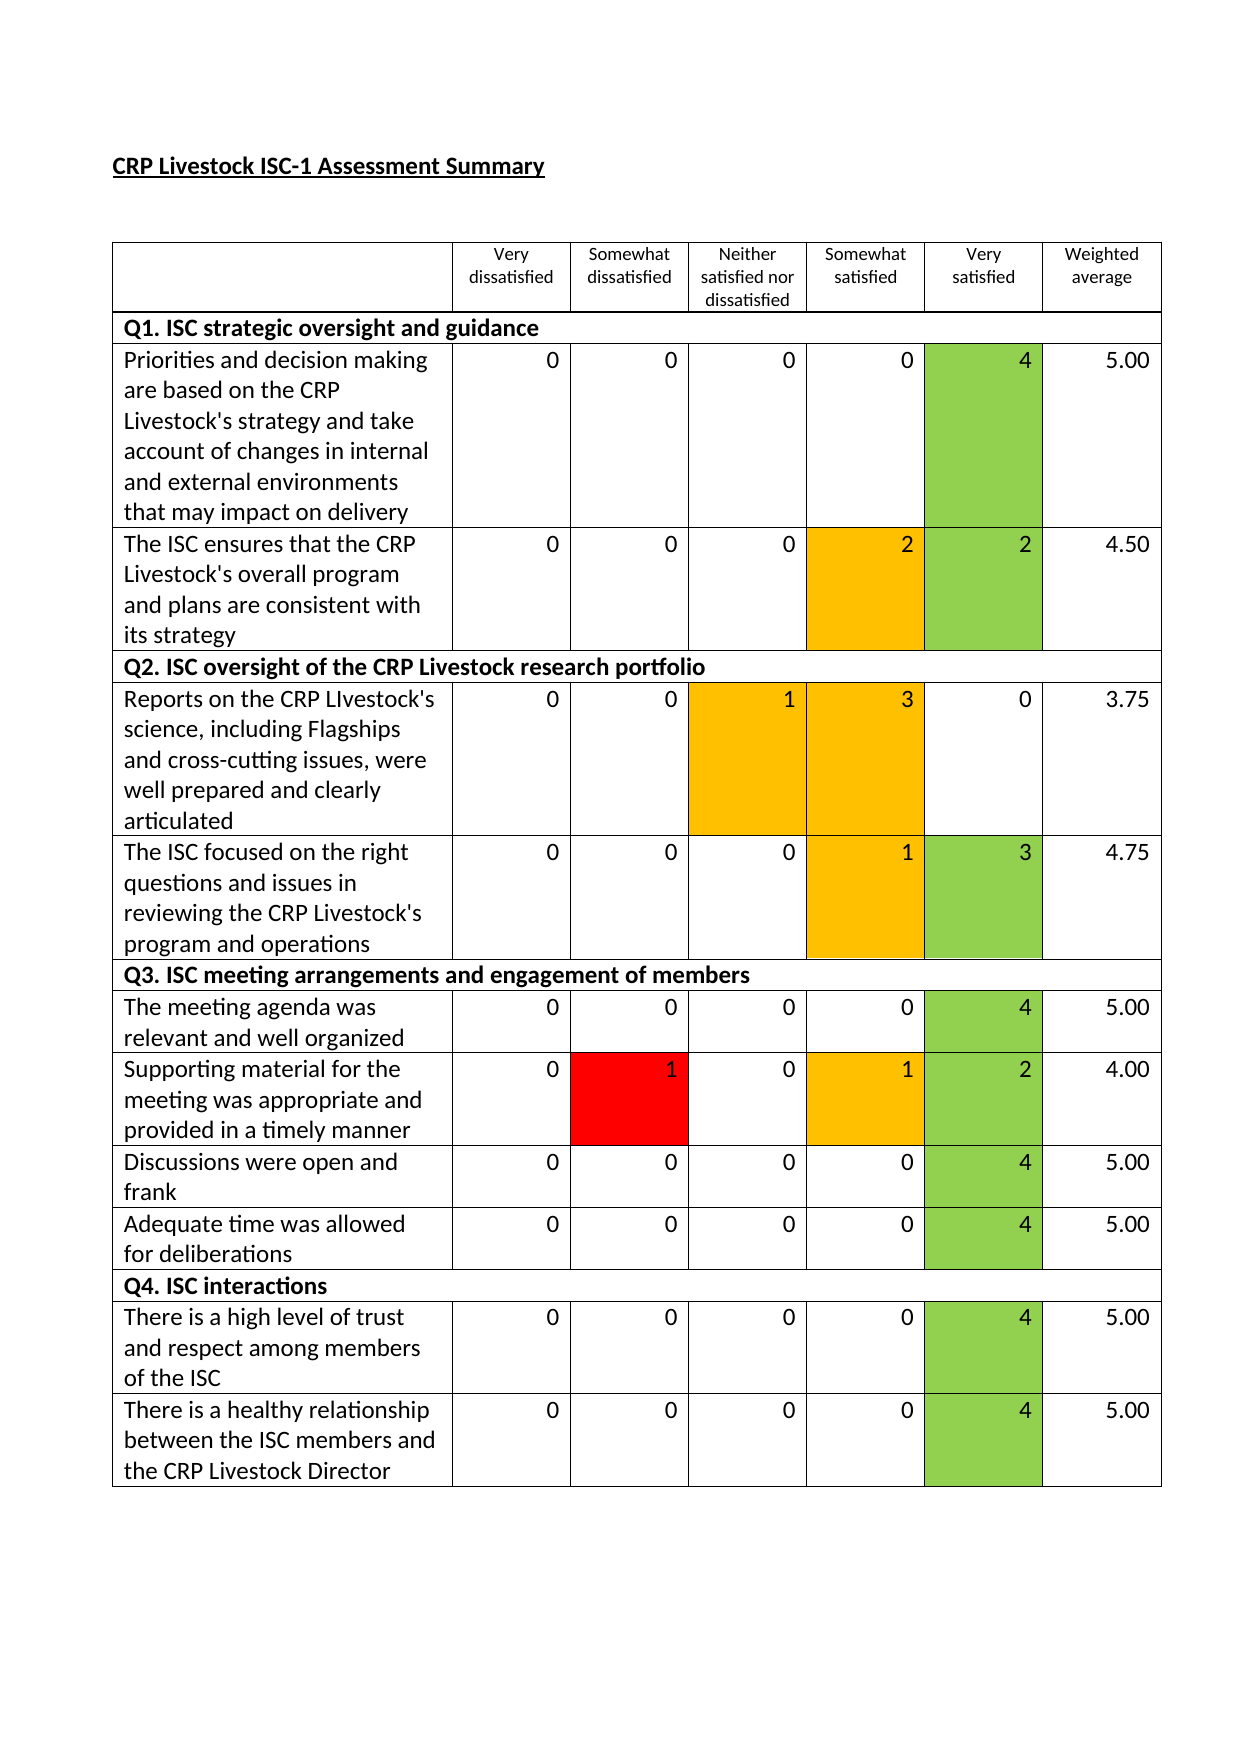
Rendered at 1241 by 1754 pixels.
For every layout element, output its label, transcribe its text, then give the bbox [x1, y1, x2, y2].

table_cell 0 [689, 1053, 806, 1145]
table_cell 0 [689, 344, 806, 527]
table_cell 0 [689, 528, 806, 650]
table_cell 1 [807, 836, 924, 958]
table_cell 3.75 [1043, 683, 1161, 835]
table_cell 5.00 [1043, 991, 1161, 1052]
table_header Very satisfied [925, 243, 1042, 311]
table_header [113, 243, 452, 311]
table_cell The ISC ensures that the CRP Livestock's overall program and plans are consistent with its strategy [113, 528, 452, 650]
table_cell 0 [453, 683, 570, 835]
table_cell 5.00 [1043, 1146, 1161, 1207]
table_cell 0 [925, 683, 1042, 835]
table_cell 0 [571, 344, 688, 527]
table_cell 0 [571, 1302, 688, 1393]
table_cell 4 [925, 1146, 1042, 1207]
table_cell 2 [925, 528, 1042, 650]
table_cell 0 [571, 991, 688, 1052]
table_cell 4.75 [1043, 836, 1161, 958]
table_cell Supporting material for the meeting was appropriate and provided in a timely manner [113, 1053, 452, 1145]
table_cell 2 [925, 1053, 1042, 1145]
table_cell 3 [807, 683, 924, 835]
table_header Very dissatisfied [453, 243, 570, 311]
table_cell 0 [571, 1394, 688, 1486]
table_cell 4.00 [1043, 1053, 1161, 1145]
table_cell 0 [689, 1394, 806, 1486]
table_cell 4.50 [1043, 528, 1161, 650]
table_cell 0 [453, 1146, 570, 1207]
table_cell 0 [689, 1302, 806, 1393]
table_cell 1 [807, 1053, 924, 1145]
table_cell 4 [925, 1302, 1042, 1393]
table_cell 0 [807, 1146, 924, 1207]
table_cell 0 [807, 1208, 924, 1269]
table_cell Q2. ISC oversight of the CRP Livestock research portfolio [113, 651, 1161, 682]
table_header Neither satisfied nor dissatisfied [689, 243, 806, 311]
table_cell 0 [453, 1394, 570, 1486]
table_cell Discussions were open and frank [113, 1146, 452, 1207]
table_header Weighted average [1043, 243, 1161, 311]
table_cell Reports on the CRP LIvestock's science, including Flagships and cross-cutting issues, were well prepared and clearly articulated [113, 683, 452, 835]
table_cell 3 [925, 836, 1042, 958]
table_cell Priorities and decision making are based on the CRP Livestock's strategy and take account of changes in internal and external environments that may impact on delivery [113, 344, 452, 527]
table_cell 0 [453, 1302, 570, 1393]
table_cell 0 [453, 991, 570, 1052]
table_cell 0 [453, 836, 570, 958]
table_cell Q4. ISC interactions [113, 1270, 1161, 1301]
table_header Somewhat dissatisfied [571, 243, 688, 311]
table_cell The meeting agenda was relevant and well organized [113, 991, 452, 1052]
table_cell 4 [925, 1394, 1042, 1486]
table_cell 5.00 [1043, 1394, 1161, 1486]
table_cell 0 [453, 1208, 570, 1269]
table_cell 1 [689, 683, 806, 835]
table_cell 0 [571, 683, 688, 835]
table_cell 5.00 [1043, 344, 1161, 527]
table_cell There is a high level of trust and respect among members of the ISC [113, 1302, 452, 1393]
table_cell 0 [453, 344, 570, 527]
table_cell 0 [689, 991, 806, 1052]
table_cell 4 [925, 991, 1042, 1052]
table_cell 0 [807, 344, 924, 527]
table_cell 0 [807, 1302, 924, 1393]
table_cell 0 [571, 1208, 688, 1269]
table_cell There is a healthy relationship between the ISC members and the CRP Livestock Director [113, 1394, 452, 1486]
table_cell 0 [689, 836, 806, 958]
table_cell Q1. ISC strategic oversight and guidance [113, 313, 1161, 343]
table_cell 4 [925, 344, 1042, 527]
table_cell The ISC focused on the right questions and issues in reviewing the CRP Livestock's program and operations [113, 836, 452, 958]
table_cell 0 [571, 528, 688, 650]
table_cell 0 [689, 1208, 806, 1269]
table_cell 5.00 [1043, 1208, 1161, 1269]
text CRP Livestock ISC-1 Assessment Summary [112, 150, 1128, 181]
table_cell 0 [807, 991, 924, 1052]
table_cell 0 [689, 1146, 806, 1207]
table_cell 0 [807, 1394, 924, 1486]
table_cell Adequate time was allowed for deliberations [113, 1208, 452, 1269]
table_cell 0 [453, 528, 570, 650]
table_cell 0 [453, 1053, 570, 1145]
table_cell 2 [807, 528, 924, 650]
table_cell 0 [571, 836, 688, 958]
table_cell 1 [571, 1053, 688, 1145]
table_cell 5.00 [1043, 1302, 1161, 1393]
table_cell 4 [925, 1208, 1042, 1269]
table_header Somewhat satisfied [807, 243, 924, 311]
table_cell Q3. ISC meeting arrangements and engagement of members [113, 960, 1161, 990]
table_cell 0 [571, 1146, 688, 1207]
